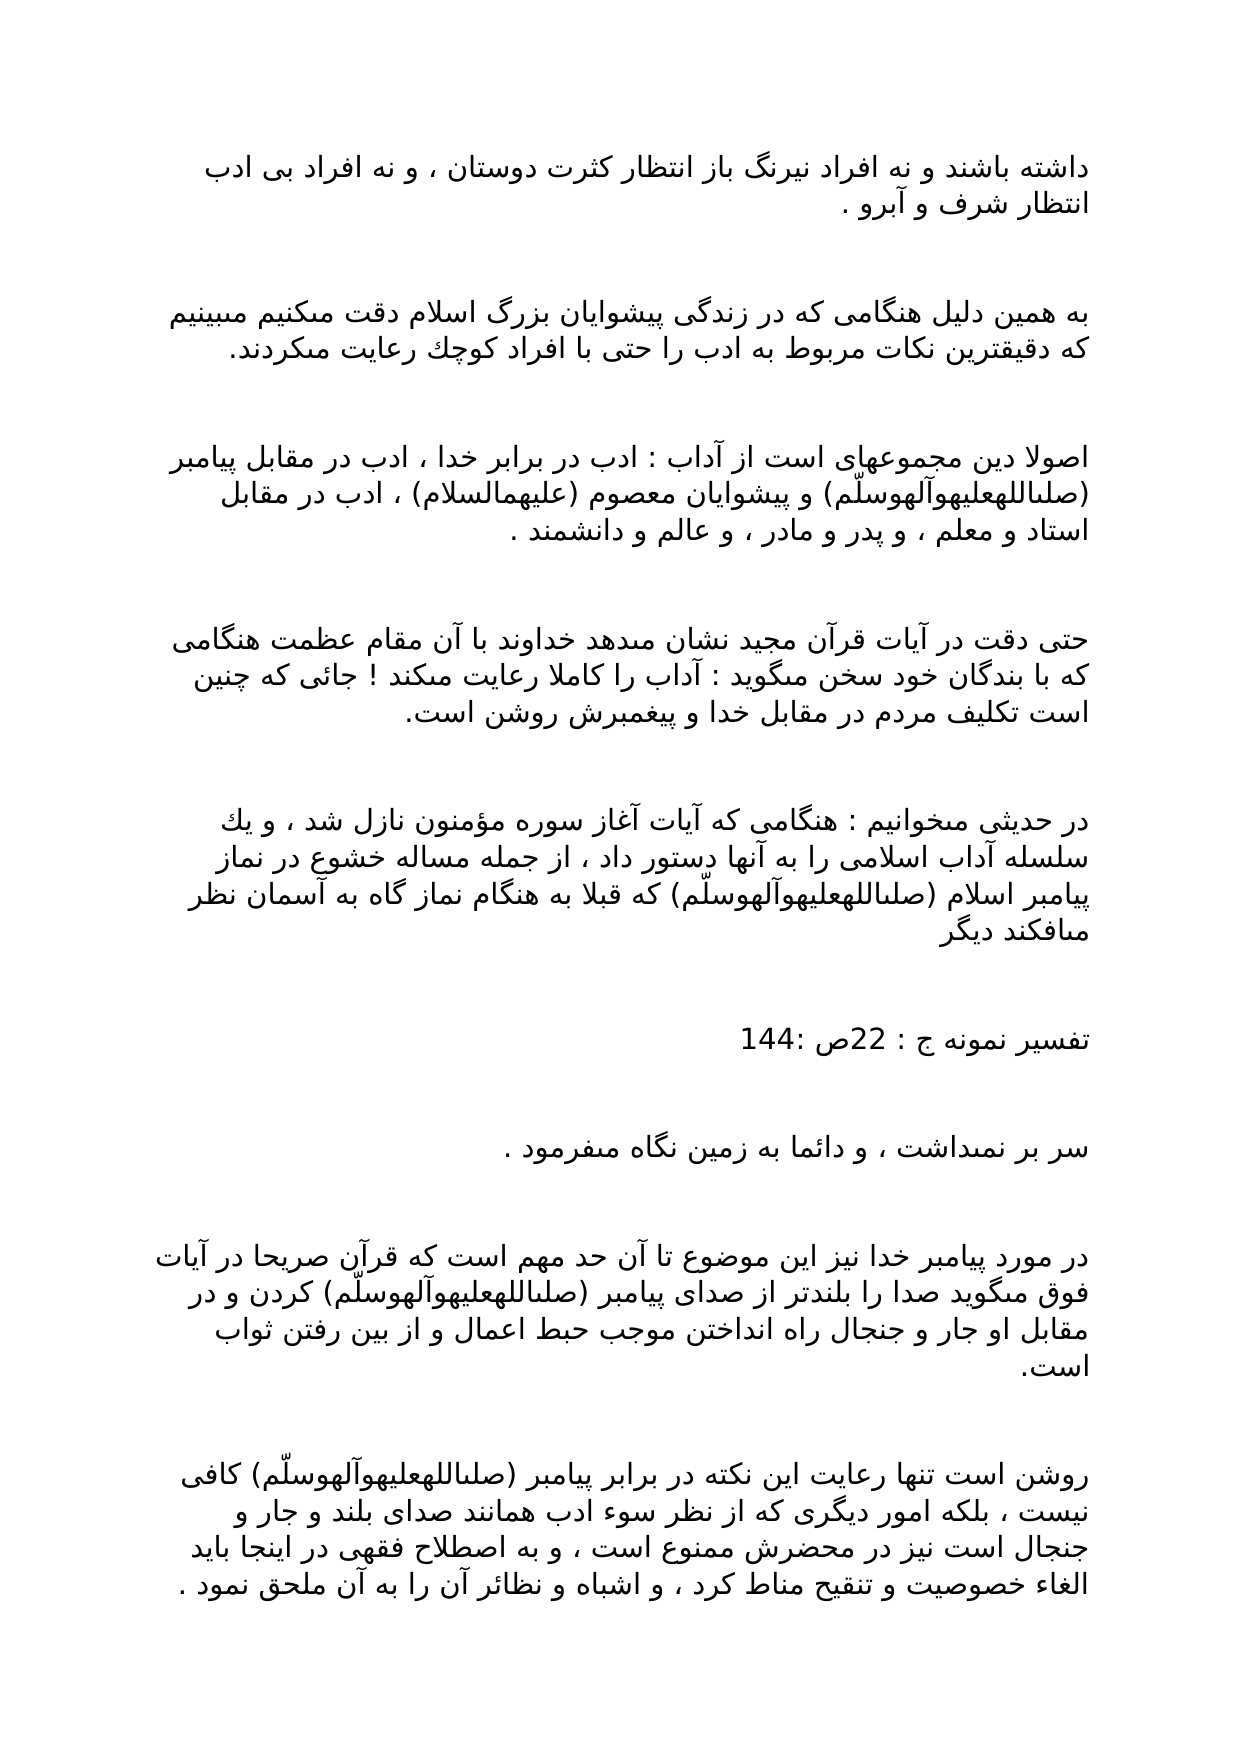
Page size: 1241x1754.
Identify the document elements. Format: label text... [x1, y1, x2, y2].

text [150, 150, 1090, 221]
text حتى دقت در آيات قرآن مجيد نشان مى‏دهد خداوند با آن مقام عظمت هنگامى كه با بندگان خود سخن مى‏گويد : آداب را كاملا رعايت مى‏كند ! جائى كه چنين است تكليف مردم در مقابل خدا و پيغمبرش روشن است. [150, 622, 1090, 729]
text در مورد پيامبر خدا نيز اين موضوع تا آن حد مهم است كه قرآن صريحا در آيات فوق مى‏گويد صدا را بلندتر از صداى پيامبر (صلى‏الله‏عليه‏وآله‏وسلّم‏) كردن و در مقابل او جار و جنجال راه انداختن موجب حبط اعمال و از بين رفتن ثواب است. [150, 1239, 1090, 1383]
text روشن است تنها رعايت اين نكته در برابر پيامبر (صلى‏الله‏عليه‏وآله‏وسلّم‏) كافى نيست ، بلكه امور ديگرى كه از نظر سوء ادب همانند صداى بلند و جار و جنجال است نيز در محضرش ممنوع است ، و به اصطلاح فقهى در اينجا بايد الغاء خصوصيت و تنقيح مناط كرد ، و اشباه و نظائر آن را به آن ملحق نمود . [150, 1457, 1090, 1601]
text در حديثى مى‏خوانيم : هنگامى كه آيات آغاز سوره مؤمنون نازل شد ، و يك سلسله آداب اسلامى را به آنها دستور داد ، از جمله مساله خشوع در نماز پيامبر اسلام (صلى‏الله‏عليه‏وآله‏وسلّم‏) كه قبلا به هنگام نماز گاه به آسمان نظر مى‏افكند ديگر [150, 804, 1090, 948]
text تفسير نمونه ج : 22ص :144 [150, 1022, 1090, 1056]
text اصولا دين مجموعه‏اى است از آداب : ادب در برابر خدا ، ادب در مقابل پيامبر (صلى‏الله‏عليه‏وآله‏وسلّم‏) و پيشوايان معصوم (عليهم‏السلام‏) ، ادب در مقابل استاد و معلم ، و پدر و مادر ، و عالم و دانشمند . [150, 440, 1090, 547]
text به همين دليل هنگامى كه در زندگى پيشوايان بزرگ اسلام دقت مى‏كنيم مى‏بينيم كه دقيقترين نكات مربوط به ادب را حتى با افراد كوچك رعايت مى‏كردند. [150, 295, 1090, 366]
text سر بر نمى‏داشت ، و دائما به زمين نگاه مى‏فرمود . [150, 1131, 1090, 1164]
